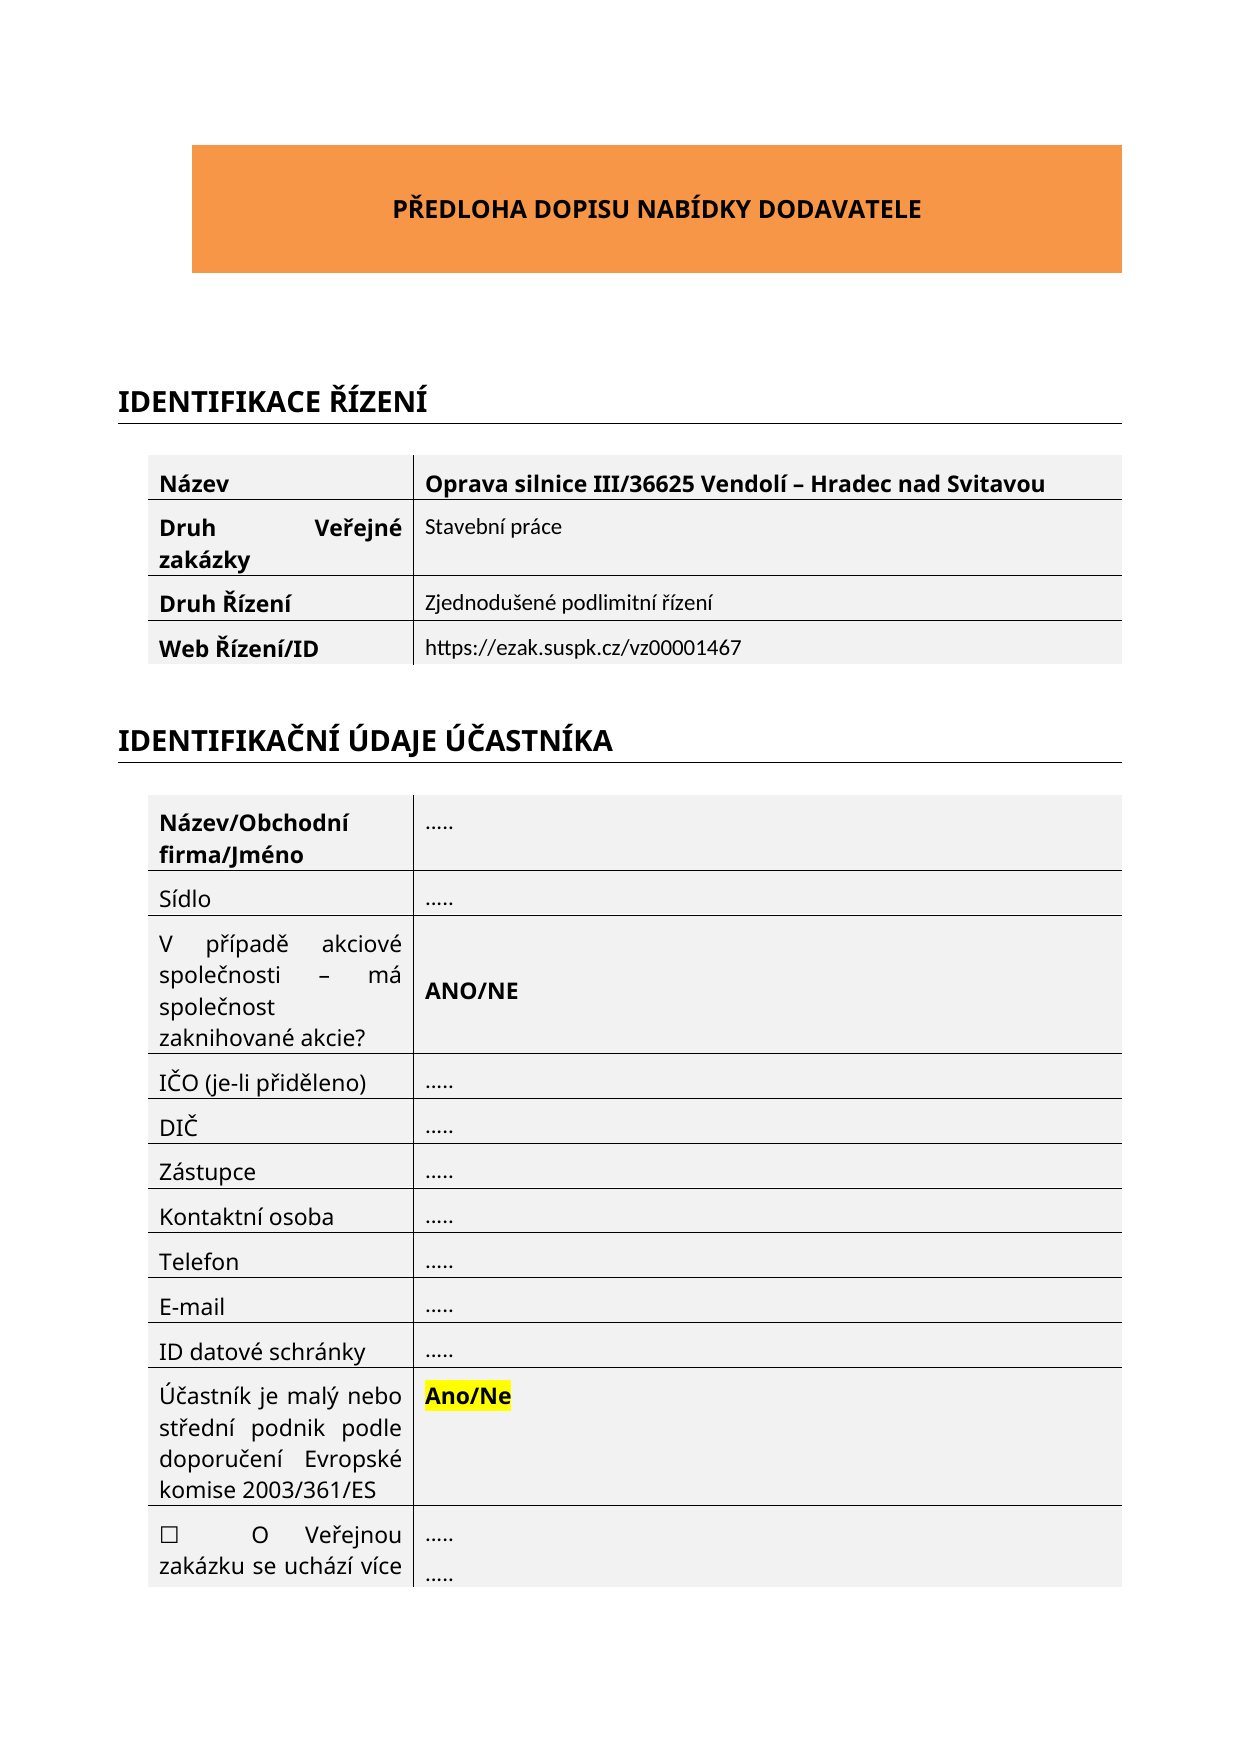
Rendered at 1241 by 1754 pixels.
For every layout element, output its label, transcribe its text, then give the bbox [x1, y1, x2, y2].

table_cell IČO (je-li přiděleno) [148, 1054, 413, 1098]
table_header Oprava silnice III/36625 Vendolí – Hradec nad Svitavou [414, 455, 1122, 499]
table_cell E-mail [148, 1278, 413, 1322]
table_cell Druh Řízení [148, 576, 413, 620]
table_cell Účastník je malý nebo střední podnik podle doporučení Evropské komise 2003/361/ES [148, 1368, 413, 1505]
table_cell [414, 1506, 1122, 1587]
table_cell ANO/NE [414, 916, 1122, 1053]
list IDENTIFIKAČNÍ ÚDAJE Účastníka [118, 721, 1122, 762]
table_cell Kontaktní osoba [148, 1189, 413, 1232]
table_cell V případě akciové společnosti – má společnost zaknihované akcie? [148, 916, 413, 1053]
table_cell Telefon [148, 1233, 413, 1277]
table_cell DIČ [148, 1099, 413, 1143]
text PŘEDLOHA DOPISU NABÍDKY DODAVATELE [192, 192, 1122, 226]
table_cell Web Řízení/ID [148, 621, 413, 664]
table_cell Ano/Ne [414, 1368, 1122, 1505]
table_cell Zástupce [148, 1144, 413, 1187]
list IDENTIFIKACE ŘÍZENÍ [118, 381, 1122, 423]
table_header Název/Obchodní firma/Jméno [148, 795, 413, 870]
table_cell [148, 1506, 413, 1587]
table_header Název [148, 455, 413, 499]
table_cell Druh Veřejné zakázky [148, 500, 413, 575]
table_cell ID datové schránky [148, 1323, 413, 1367]
table_cell Sídlo [148, 871, 413, 914]
